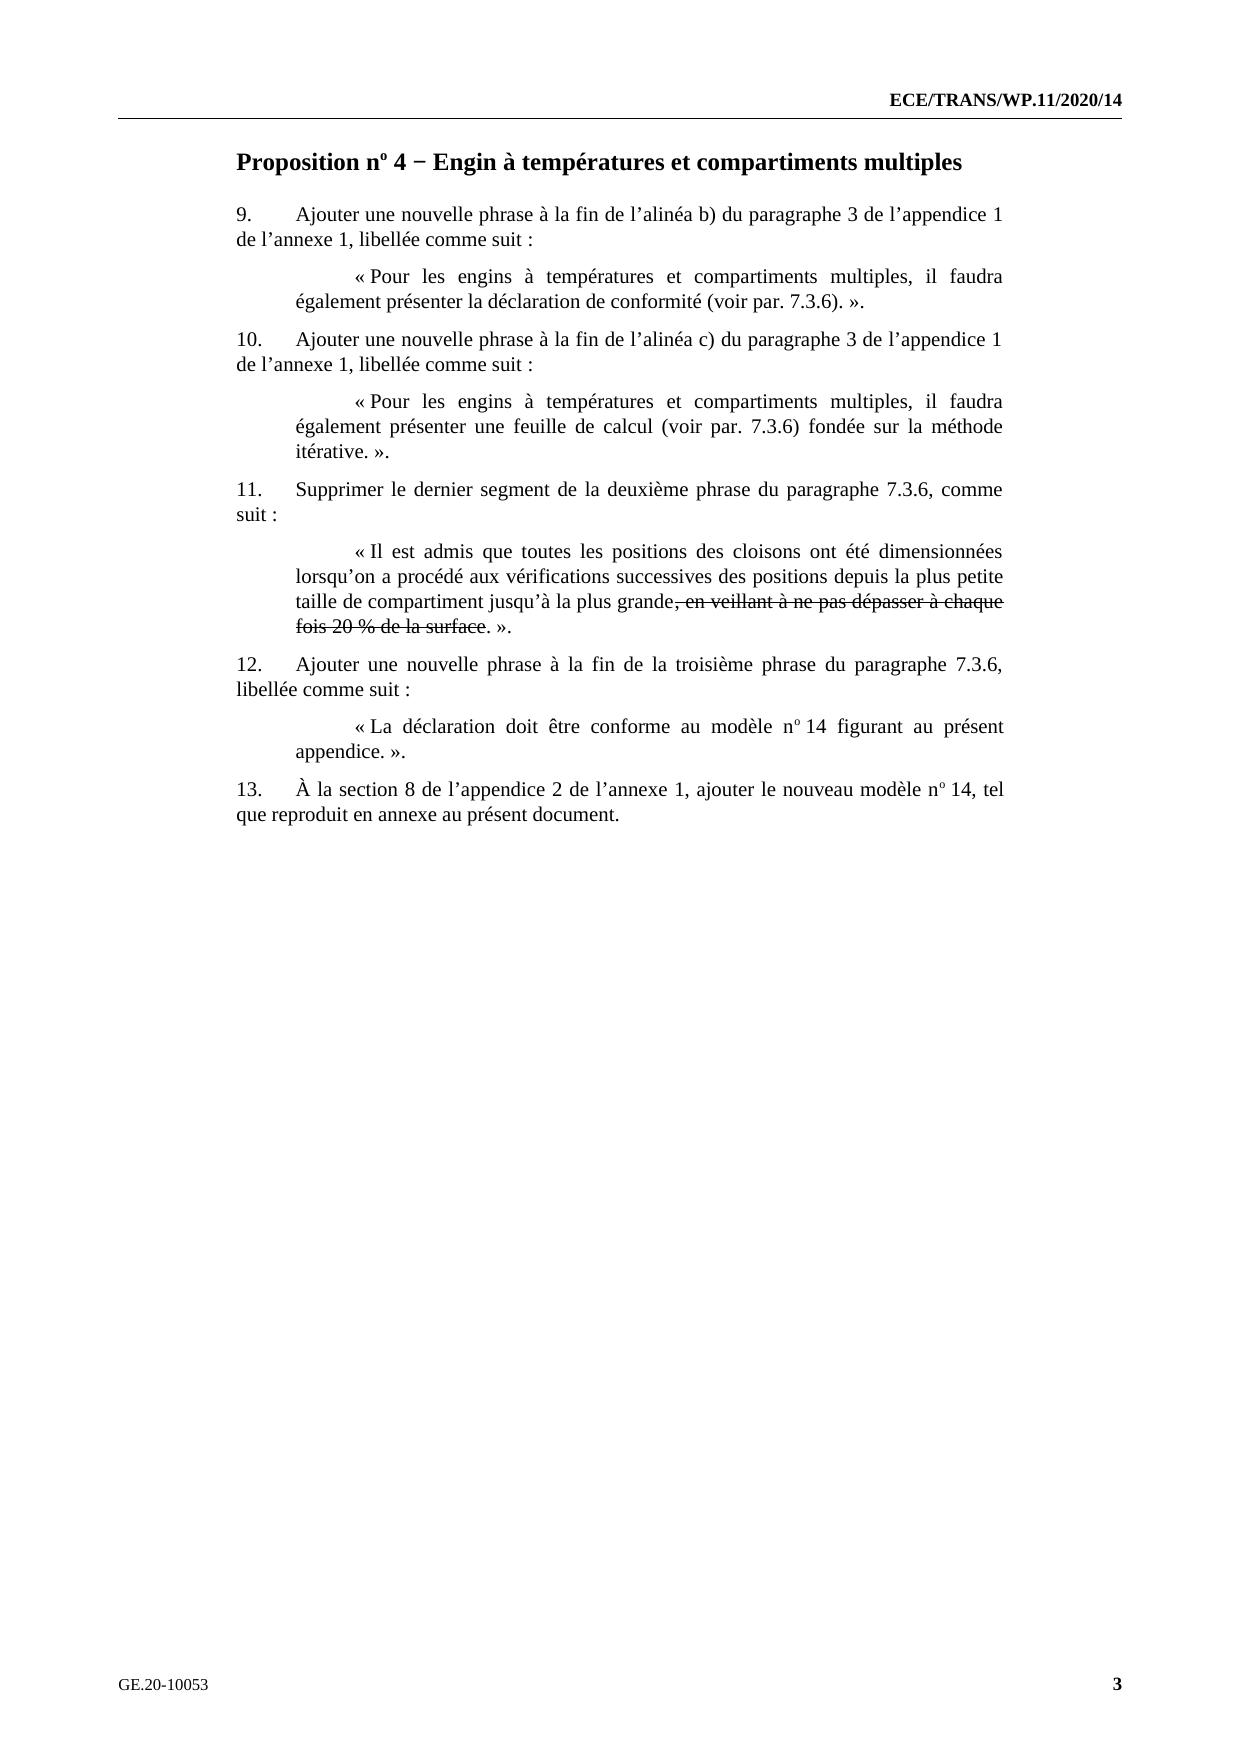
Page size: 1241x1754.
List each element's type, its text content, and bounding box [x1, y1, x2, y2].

text 11. Supprimer le dernier segment de la deuxième phrase du paragraphe 7.3.6, comme suit : [236, 476, 1004, 526]
text Proposition no 4 − Engin à températures et compartiments multiples [118, 148, 1004, 176]
text 12. Ajouter une nouvelle phrase à la fin de la troisième phrase du paragraphe 7.3.6, libellée comme suit : [236, 651, 1004, 701]
text « La déclaration doit être conforme au modèle no 14 figurant au présent appendice. ». [295, 713, 1004, 763]
text « Pour les engins à températures et compartiments multiples, il faudra également présenter une feuille de calcul (voir par. 7.3.6) fondée sur la méthode itérative. ». [295, 388, 1004, 463]
text « Il est admis que toutes les positions des cloisons ont été dimensionnées lorsqu’on a procédé aux vérifications successives des positions depuis la plus petite taille de compartiment jusqu’à la plus grande, en veillant à ne pas dépasser à chaque fois 20 % de la surface. ». [295, 538, 1004, 638]
text « Pour les engins à températures et compartiments multiples, il faudra également présenter la déclaration de conformité (voir par. 7.3.6). ». [295, 263, 1004, 313]
text 9. Ajouter une nouvelle phrase à la fin de l’alinéa b) du paragraphe 3 de l’appendice 1 de l’annexe 1, libellée comme suit : [236, 201, 1004, 251]
text 10. Ajouter une nouvelle phrase à la fin de l’alinéa c) du paragraphe 3 de l’appendice 1 de l’annexe 1, libellée comme suit : [236, 326, 1004, 376]
text 13. À la section 8 de l’appendice 2 de l’annexe 1, ajouter le nouveau modèle no 14, tel que reproduit en annexe au présent document. [236, 776, 1004, 826]
